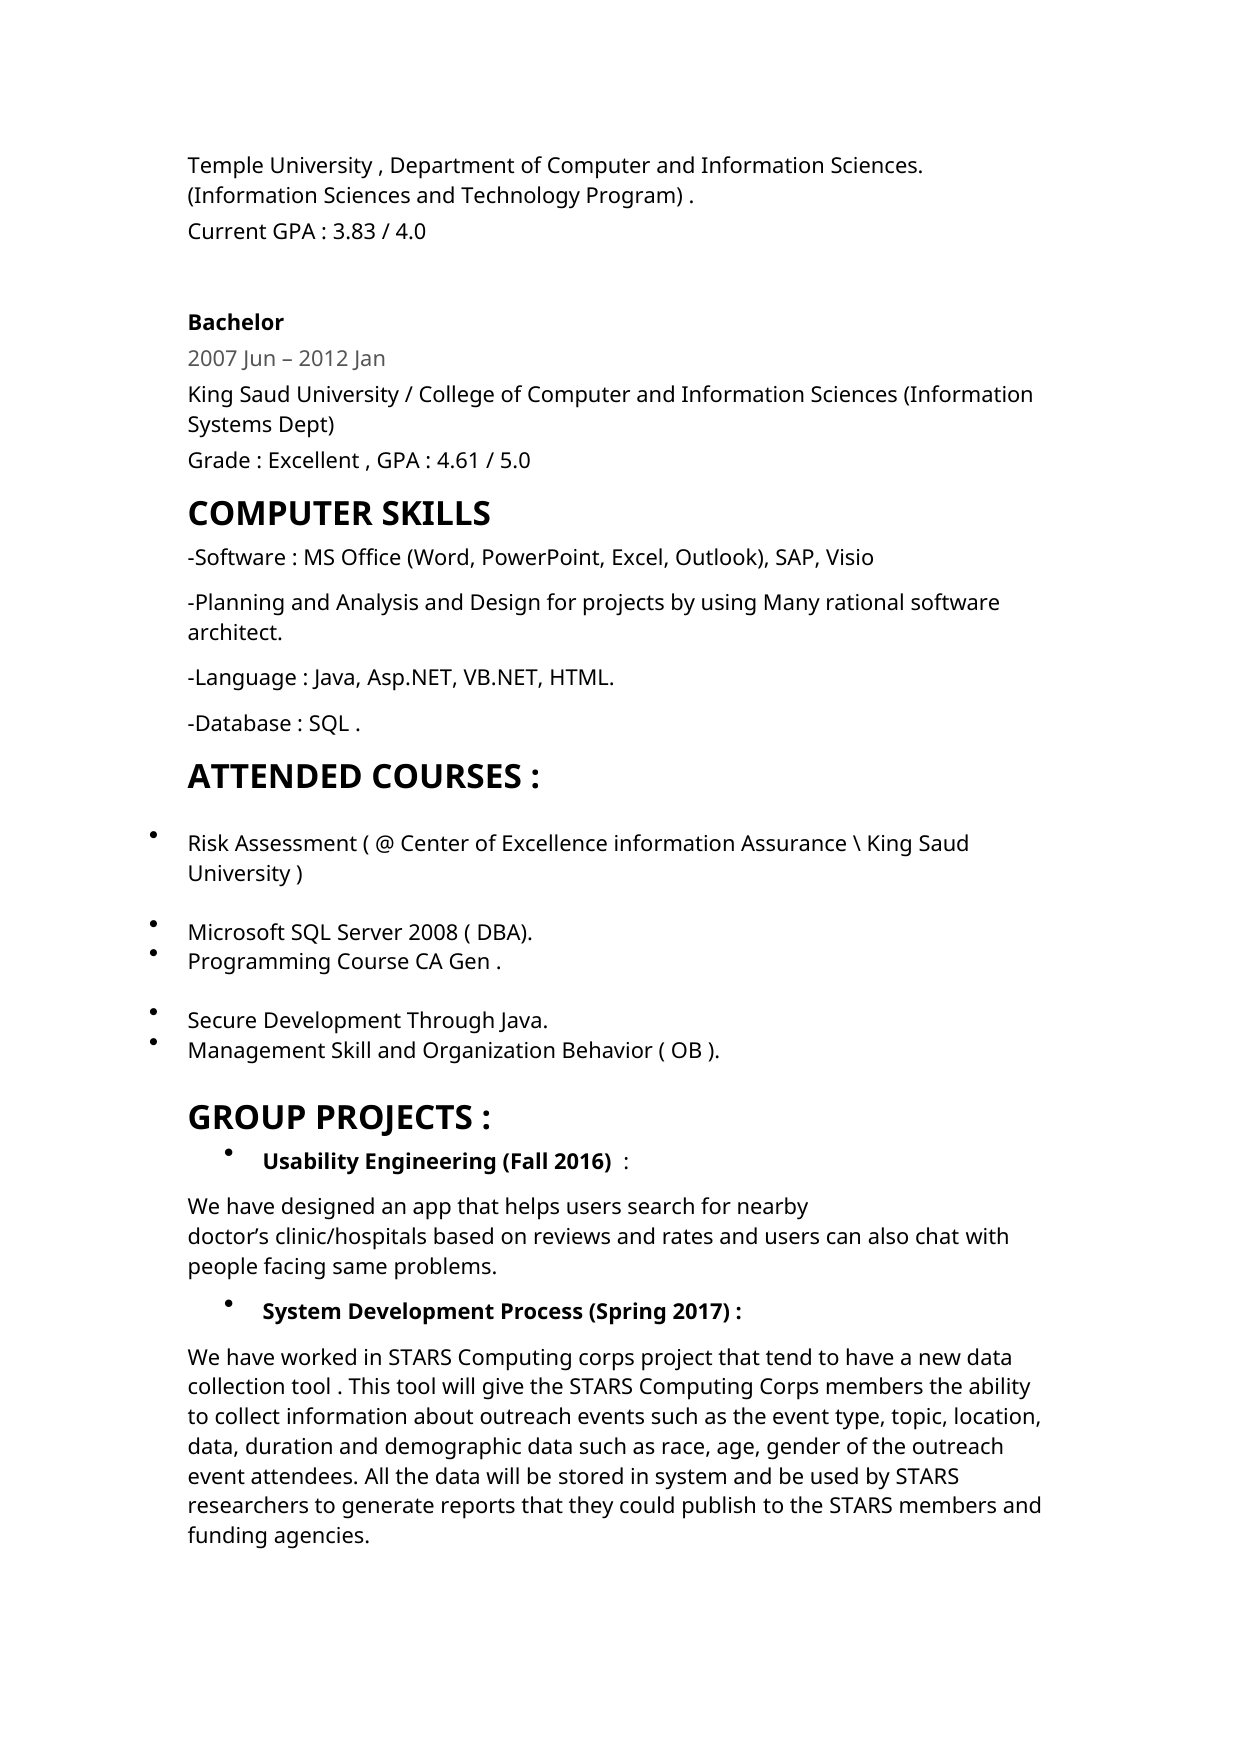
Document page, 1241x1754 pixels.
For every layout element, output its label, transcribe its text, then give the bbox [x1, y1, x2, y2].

text We have worked in STARS Computing corps project that tend to have a new data collection tool . This tool will give the STARS Computing Corps members the ability to collect information about outreach events such as the event type, topic, location, data, duration and demographic data such as race, age, gender of the outreach event attendees. All the data will be stored in system and be used by STARS researchers to generate reports that they could publish to the STARS members and funding agencies. [187, 1341, 1053, 1550]
text ATTENDED COURSES : [187, 753, 1053, 798]
text GROUP PROJECTS : [187, 1094, 1053, 1139]
text Grade : Excellent , GPA : 4.61 / 5.0 [187, 444, 1053, 474]
text -Software : MS Office (Word, PowerPoint, Excel, Outlook), SAP, Visio [187, 542, 1053, 571]
list Secure Development Through Java. [150, 1005, 1053, 1035]
list Management Skill and Organization Behavior ( OB ). [150, 1035, 1053, 1065]
list Risk Assessment ( @ Center of Excellence information Assurance \ King Saud University ) [150, 828, 1053, 887]
text COMPUTER SKILLS [187, 490, 1053, 535]
text Bachelor [187, 307, 1053, 336]
list Programming Course CA Gen . [150, 946, 1053, 976]
text Current GPA : 3.83 / 4.0 [187, 216, 1053, 246]
text -Database : SQL . [187, 708, 1053, 737]
text Temple University , Department of Computer and Information Sciences. (Information Sciences and Technology Program) . [187, 150, 1053, 209]
text 2007 Jun – 2012 Jan [187, 343, 1053, 372]
text King Saud University / College of Computer and Information Sciences (Information Systems Dept) [187, 379, 1053, 438]
list System Development Process (Spring 2017) : [225, 1296, 1053, 1326]
text -Planning and Analysis and Design for projects by using Many rational software architect. [187, 587, 1053, 647]
list Microsoft SQL Server 2008 ( DBA). [150, 916, 1053, 946]
text -Language : Java, Asp.NET, VB.NET, HTML. [187, 662, 1053, 692]
text We have designed an app that helps users search for nearby doctor’s clinic/hospitals based on reviews and rates and users can also chat with people facing same problems. [187, 1191, 1053, 1280]
list Usability Engineering (Fall 2016) : [225, 1146, 1053, 1175]
